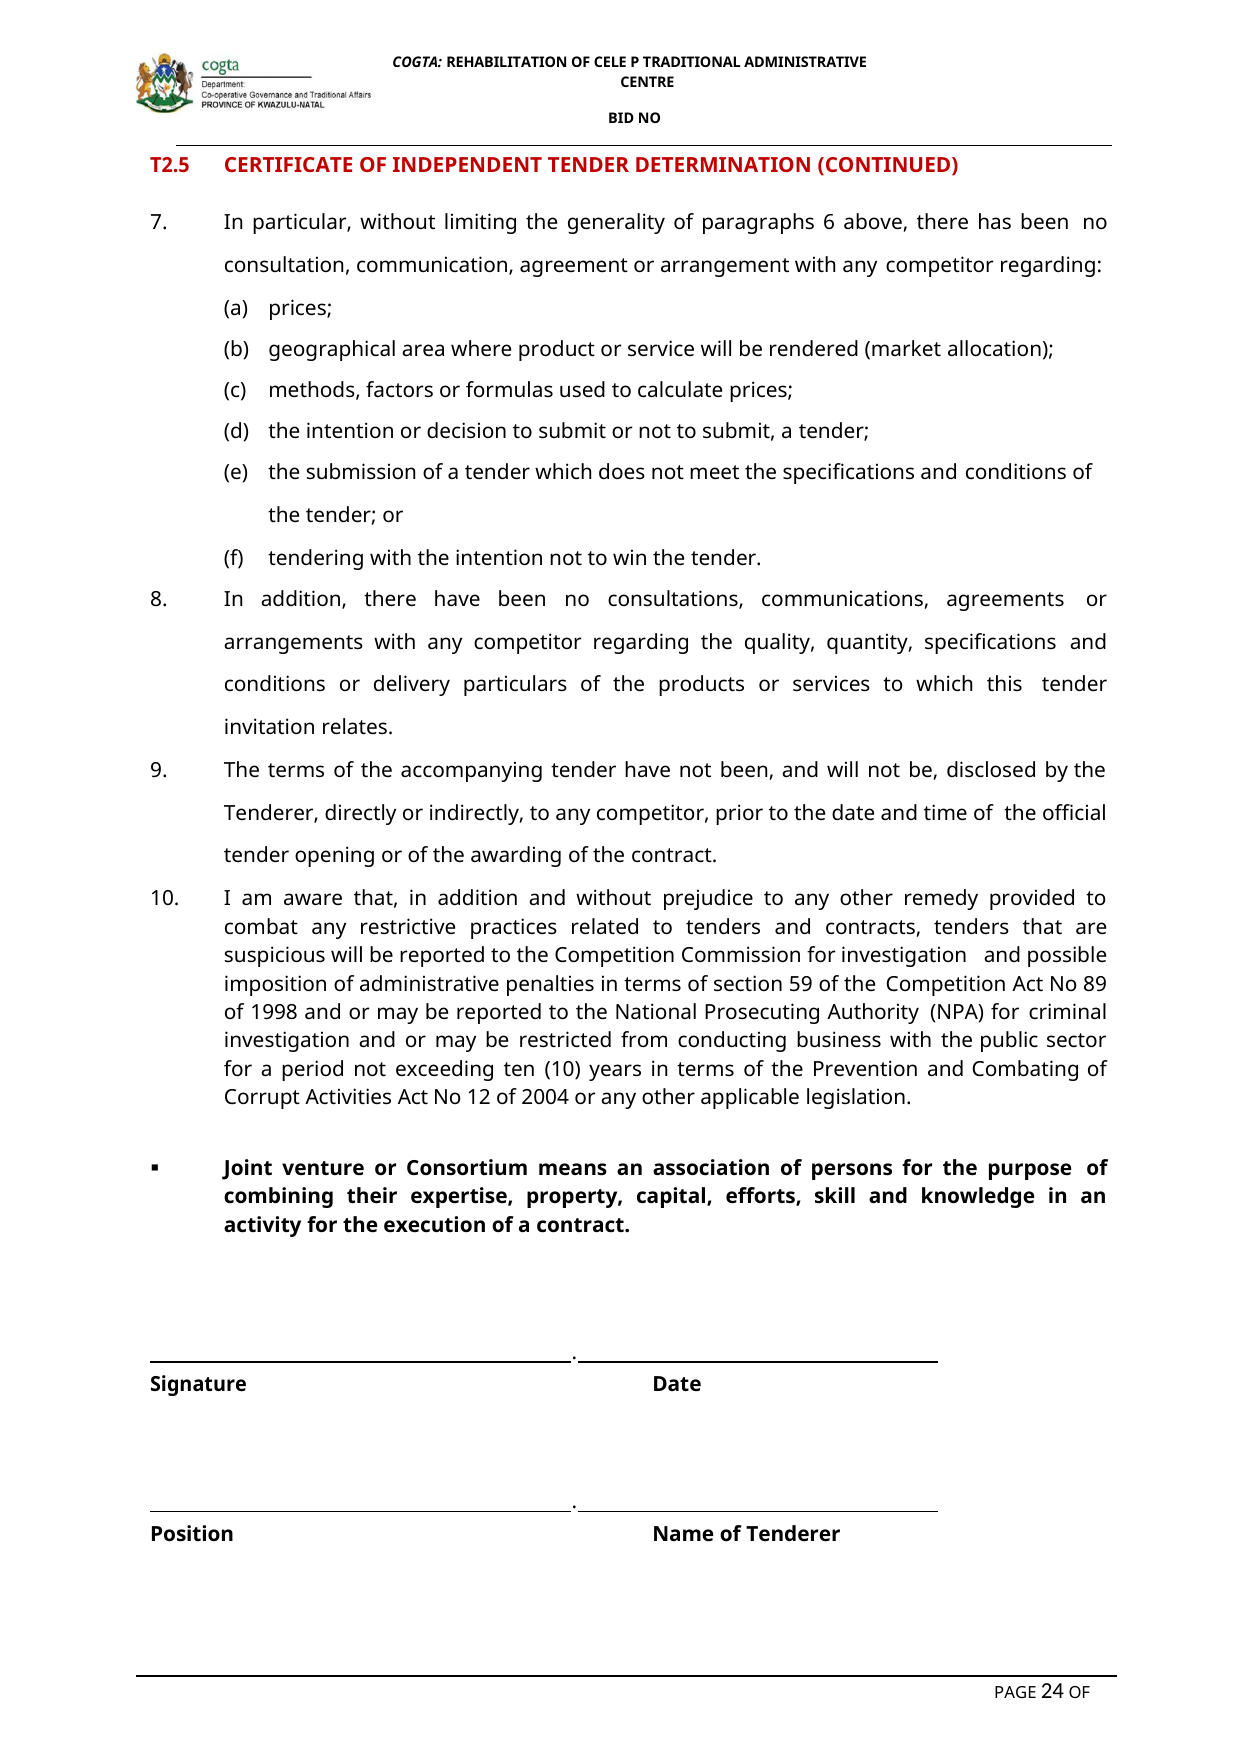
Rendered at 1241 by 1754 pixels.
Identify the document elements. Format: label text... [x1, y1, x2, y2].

list tendering with the intention not to win the tender. [224, 543, 1093, 572]
subtitle Position Name of Tenderer [150, 1519, 1093, 1547]
list the intention or decision to submit or not to submit, a tender; [224, 416, 1093, 445]
list prices; [224, 293, 1093, 321]
list The terms of the accompanying tender have not been, and will not be, disclosed by the Tenderer, directly or indirectly, to any competitor, prior to the date and time of the official tender opening or of the awarding of the contract. [150, 755, 1107, 869]
subtitle Signature Date [150, 1369, 1093, 1398]
list methods, factors or formulas used to calculate prices; [224, 375, 1093, 403]
list the submission of a tender which does not meet the specifications and conditions of the tender; or [224, 457, 1106, 528]
subtitle Joint venture or Consortium means an association of persons for the purpose of combining their expertise, property, capital, efforts, skill and knowledge in an activity for the execution of a contract. [150, 1153, 1107, 1238]
list geographical area where product or service will be rendered (market allocation); [224, 334, 1106, 362]
text . [150, 1337, 1093, 1366]
list In addition, there have been no consultations, communications, agreements or arrangements with any competitor regarding the quality, quantity, specifications and conditions or delivery particulars of the products or services to which this tender invitation relates. [150, 584, 1107, 741]
subtitle T2.5 CERTIFICATE OF INDEPENDENT TENDER DETERMINATION (CONTINUED) [150, 150, 1093, 179]
text . [150, 1486, 1093, 1515]
list In particular, without limiting the generality of paragraphs 6 above, there has been no consultation, communication, agreement or arrangement with any competitor regarding: [150, 207, 1107, 278]
list I am aware that, in addition and without prejudice to any other remedy provided to combat any restrictive practices related to tenders and contracts, tenders that are suspicious will be reported to the Competition Commission for investigation and possible imposition of administrative penalties in terms of section 59 of the Competition Act No 89 of 1998 and or may be reported to the National Prosecuting Authority (NPA) for criminal investigation and or may be restricted from conducting business with the public sector for a period not exceeding ten (10) years in terms of the Prevention and Combating of Corrupt Activities Act No 12 of 2004 or any other applicable legislation. [150, 883, 1107, 1111]
picture [136, 52, 379, 118]
